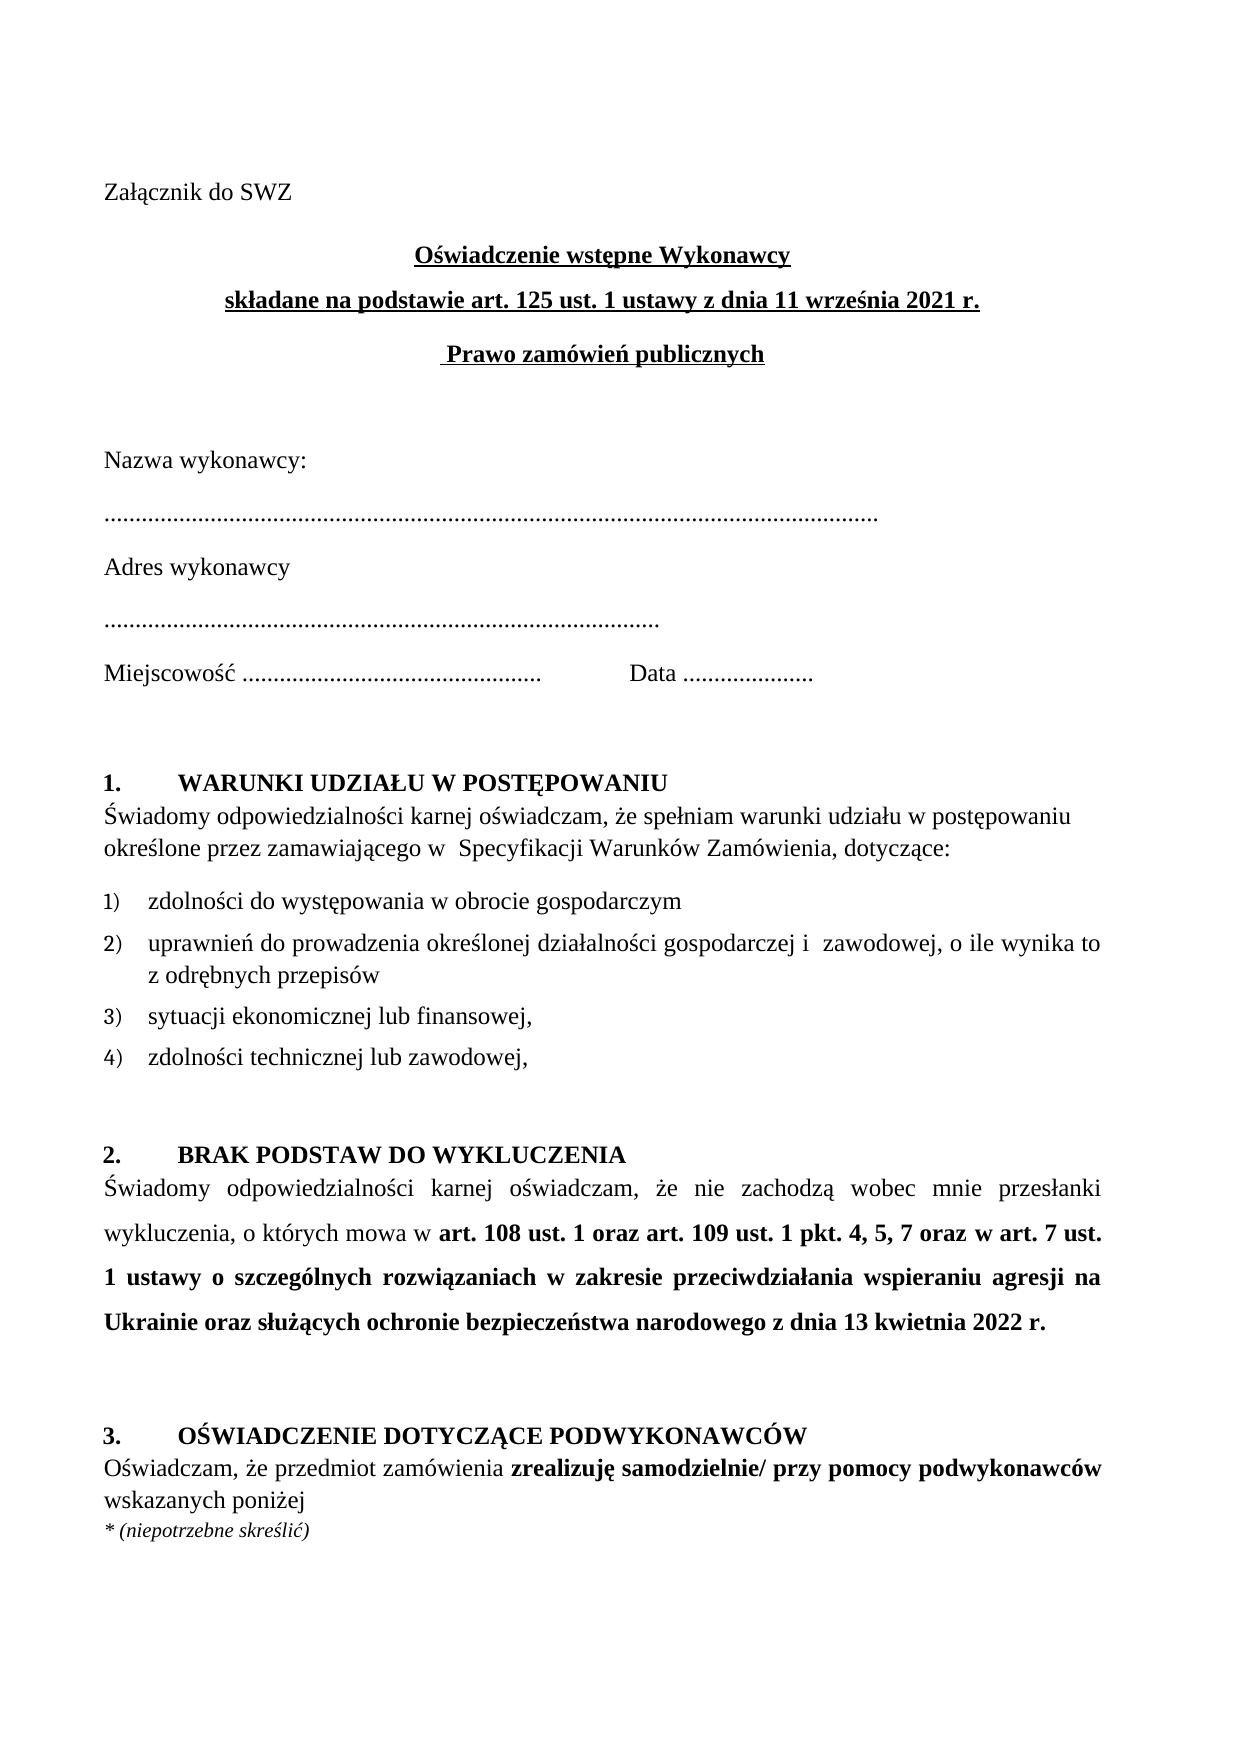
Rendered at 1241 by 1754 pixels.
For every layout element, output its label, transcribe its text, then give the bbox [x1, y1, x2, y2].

list uprawnień do prowadzenia określonej działalności gospodarczej i zawodowej, o ile wynika to z odrębnych przepisów [103, 928, 1102, 989]
subtitle OŚWIADCZENIE DOTYCZĄCE PODWYKONAWCÓW [102, 1421, 1102, 1449]
list zdolności technicznej lub zawodowej, [103, 1042, 1102, 1071]
text Załącznik do SWZ [103, 177, 1102, 206]
text Świadomy odpowiedzialności karnej oświadczam, że nie zachodzą wobec mnie przesłanki wykluczenia, o których mowa w art. 108 ust. 1 oraz art. 109 ust. 1 pkt. 4, 5, 7 oraz w art. 7 ust. 1 ustawy o szczególnych rozwiązaniach w zakresie przeciwdziałania wspieraniu agresji na Ukrainie oraz służących ochronie bezpieczeństwa narodowego z dnia 13 kwietnia 2022 r. [103, 1173, 1102, 1335]
text Nazwa wykonawcy: [103, 446, 1102, 474]
text składane na podstawie art. 125 ust. 1 ustawy z dnia 11 września 2021 r. [102, 285, 1102, 314]
subtitle BRAK PODSTAW DO WYKLUCZENIA [102, 1141, 1102, 1169]
text Świadomy odpowiedzialności karnej oświadczam, że spełniam warunki udziału w postępowaniu określone przez zamawiającego w Specyfikacji Warunków Zamówienia, dotyczące: [103, 801, 1102, 862]
list zdolności do występowania w obrocie gospodarczym [103, 886, 1102, 916]
subtitle WARUNKI UDZIAŁU W POSTĘPOWANIU [102, 768, 1102, 797]
list sytuacji ekonomicznej lub finansowej, [103, 1001, 1102, 1030]
text Adres wykonawcy [103, 552, 1102, 580]
text ......................................................................................... [103, 604, 1102, 633]
text Prawo zamówień publicznych [102, 339, 1102, 367]
text ............................................................................................................................ [103, 498, 1102, 527]
text * (niepotrzebne skreślić) [103, 1518, 1102, 1542]
text Oświadczenie wstępne Wykonawcy [102, 240, 1102, 269]
text Miejscowość ................................................ Data ..................... [103, 658, 1102, 686]
text Oświadczam, że przedmiot zamówienia zrealizuję samodzielnie/ przy pomocy podwykonawców wskazanych poniżej [103, 1453, 1102, 1514]
